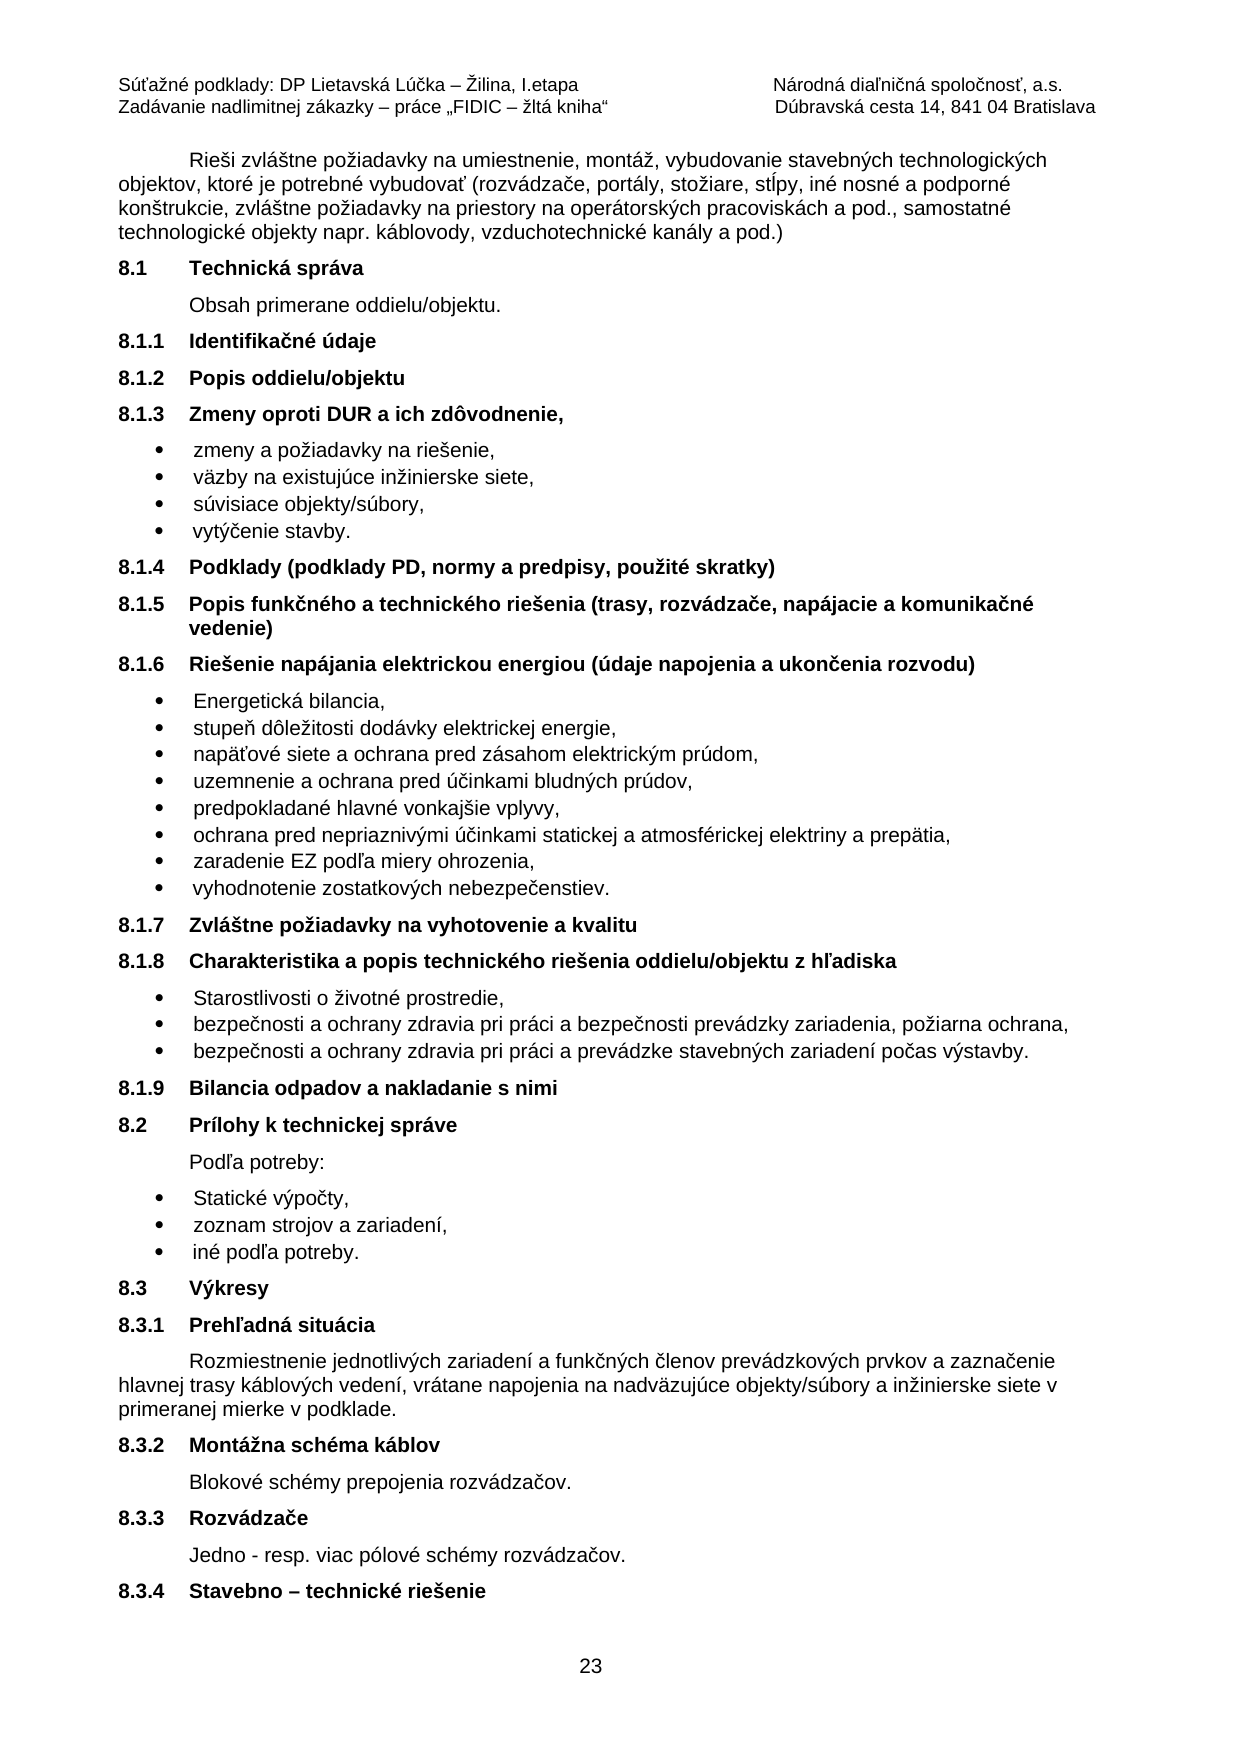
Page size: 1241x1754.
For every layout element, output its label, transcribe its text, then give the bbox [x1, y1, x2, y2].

list zmeny a požiadavky na riešenie, [156, 438, 1122, 462]
text 8.1.6 Riešenie napájania elektrickou energiou (údaje napojenia a ukončenia rozvodu) [118, 652, 1122, 676]
text 8.1 Technická správa [118, 256, 1122, 280]
text Rozmiestnenie jednotlivých zariadení a funkčných členov prevádzkových prvkov a zaznačenie hlavnej trasy káblových vedení, vrátane napojenia na nadväzujúce objekty/súbory a inžinierske siete v primeranej mierke v podklade. [118, 1349, 1122, 1421]
list Statické výpočty, [156, 1186, 1122, 1210]
list bezpečnosti a ochrany zdravia pri práci a prevádzke stavebných zariadení počas výstavby. [156, 1039, 1122, 1063]
list Starostlivosti o životné prostredie, [156, 985, 1122, 1009]
text Rieši zvláštne požiadavky na umiestnenie, montáž, vybudovanie stavebných technologických objektov, ktoré je potrebné vybudovať (rozvádzače, portály, stožiare, stĺpy, iné nosné a podporné konštrukcie, zvláštne požiadavky na priestory na operátorských pracoviskách a pod., samostatné technologické objekty napr. káblovody, vzduchotechnické kanály a pod.) [118, 148, 1122, 243]
text 8.1.4 Podklady (podklady PD, normy a predpisy, použité skratky) [118, 555, 1122, 579]
text 8.1.8 Charakteristika a popis technického riešenia oddielu/objektu z hľadiska [118, 949, 1122, 973]
text 8.3.4 Stavebno – technické riešenie [118, 1579, 1122, 1603]
list ochrana pred nepriaznivými účinkami statickej a atmosférickej elektriny a prepätia, [156, 822, 1122, 846]
text 8.2 Prílohy k technickej správe [118, 1113, 1122, 1137]
text Podľa potreby: [118, 1149, 1122, 1173]
text 8.3.3 Rozvádzače [118, 1506, 1122, 1530]
list bezpečnosti a ochrany zdravia pri práci a bezpečnosti prevádzky zariadenia, požiarna ochrana, [156, 1012, 1122, 1036]
text 8.1.7 Zvláštne požiadavky na vyhotovenie a kvalitu [118, 912, 1122, 936]
text 8.1.3 Zmeny oproti DUR a ich zdôvodnenie, [118, 402, 1122, 426]
list vyhodnotenie zostatkových nebezpečenstiev. [155, 876, 1122, 900]
text 8.1.9 Bilancia odpadov a nakladanie s nimi [118, 1076, 1122, 1101]
text 8.3 Výkresy [118, 1276, 1122, 1300]
text Jedno - resp. viac pólové schémy rozvádzačov. [118, 1543, 1122, 1567]
list napäťové siete a ochrana pred zásahom elektrickým prúdom, [156, 742, 1122, 766]
list väzby na existujúce inžinierske siete, [156, 465, 1122, 489]
list súvisiace objekty/súbory, [156, 492, 1122, 516]
text Obsah primerane oddielu/objektu. [118, 292, 1122, 316]
list uzemnenie a ochrana pred účinkami bludných prúdov, [156, 769, 1122, 793]
list zoznam strojov a zariadení, [156, 1213, 1122, 1237]
text 8.1.2 Popis oddielu/objektu [118, 365, 1122, 389]
list predpokladané hlavné vonkajšie vplyvy, [156, 796, 1122, 820]
list iné podľa potreby. [155, 1239, 1122, 1263]
text 8.1.5 Popis funkčného a technického riešenia (trasy, rozvádzače, napájacie a komunikačné vedenie) [118, 592, 1122, 639]
list Energetická bilancia, [156, 688, 1122, 713]
text 8.3.2 Montážna schéma káblov [118, 1433, 1122, 1457]
list vytýčenie stavby. [155, 519, 1122, 543]
text 8.3.1 Prehľadná situácia [118, 1312, 1122, 1336]
list stupeň dôležitosti dodávky elektrickej energie, [156, 715, 1122, 739]
list zaradenie EZ podľa miery ohrozenia, [156, 849, 1122, 873]
text Blokové schémy prepojenia rozvádzačov. [118, 1470, 1122, 1494]
text 8.1.1 Identifikačné údaje [118, 329, 1122, 353]
